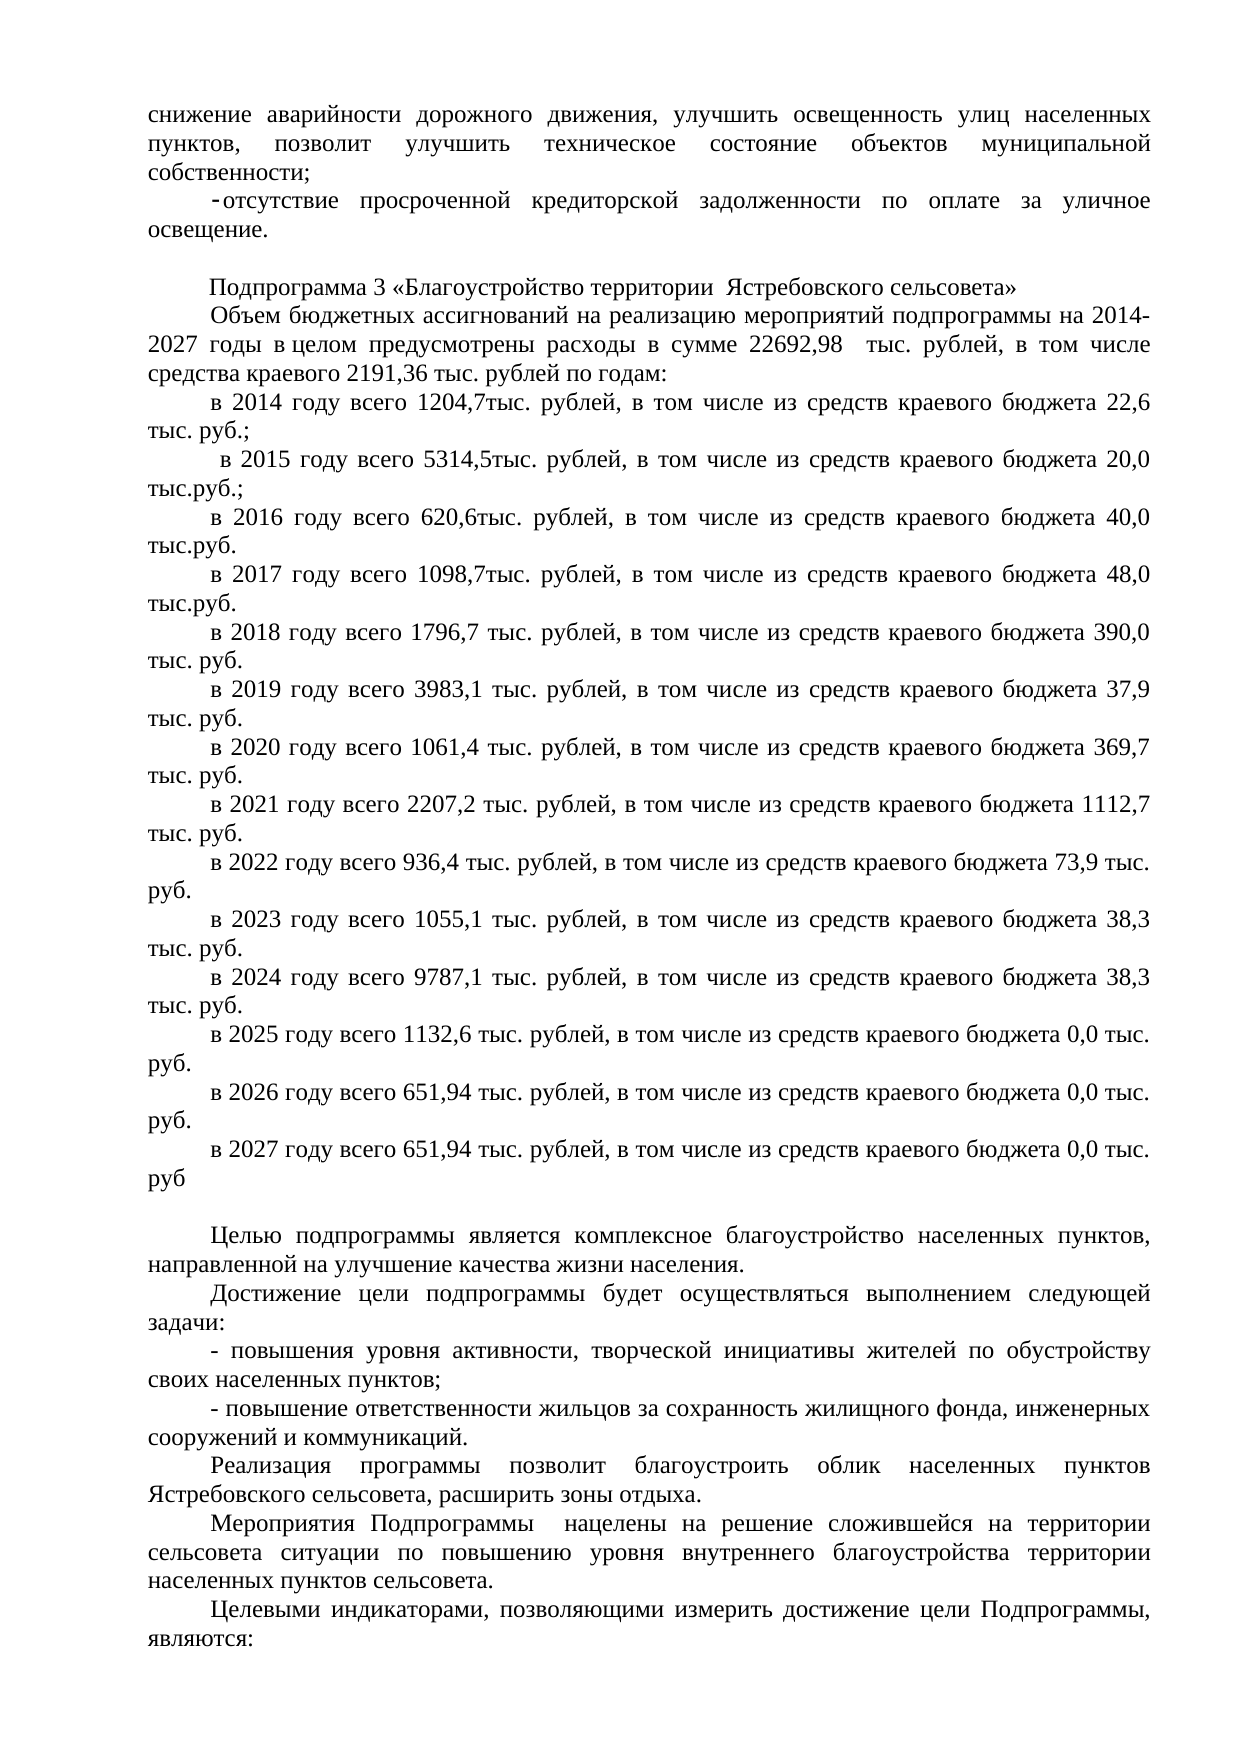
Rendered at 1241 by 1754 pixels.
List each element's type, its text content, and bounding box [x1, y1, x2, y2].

text в 2019 году всего 3983,1 тыс. рублей, в том числе из средств краевого бюджета 37,9 тыс. руб. [148, 674, 1152, 732]
text в 2026 году всего 651,94 тыс. рублей, в том числе из средств краевого бюджета 0,0 тыс. руб. [148, 1077, 1152, 1134]
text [148, 99, 1152, 185]
text Объем бюджетных ассигнований на реализацию мероприятий подпрограммы на 2014-2027 годы в целом предусмотрены расходы в сумме 22692,98 тыс. рублей, в том числе средства краевого 2191,36 тыс. рублей по годам: [148, 300, 1152, 387]
text в 2021 году всего 2207,2 тыс. рублей, в том числе из средств краевого бюджета 1112,7 тыс. руб. [148, 789, 1152, 847]
text в 2017 году всего 1098,7тыс. рублей, в том числе из средств краевого бюджета 48,0 тыс.руб. [148, 559, 1152, 617]
list отсутствие просроченной кредиторской задолженности по оплате за уличное освещение. [148, 185, 1152, 243]
text в 2015 году всего 5314,5тыс. рублей, в том числе из средств краевого бюджета 20,0 тыс.руб.; [148, 444, 1152, 502]
text в 2023 году всего 1055,1 тыс. рублей, в том числе из средств краевого бюджета 38,3 тыс. руб. [148, 904, 1152, 962]
text в 2018 году всего 1796,7 тыс. рублей, в том числе из средств краевого бюджета 390,0 тыс. руб. [148, 617, 1152, 674]
text Мероприятия Подпрограммы нацелены на решение сложившейся на территории сельсовета ситуации по повышению уровня внутреннего благоустройства территории населенных пунктов сельсовета. [148, 1508, 1152, 1594]
title Подпрограмма 3 «Благоустройство территории Ястребовского сельсовета» [146, 272, 1152, 300]
text в 2025 году всего 1132,6 тыс. рублей, в том числе из средств краевого бюджета 0,0 тыс. руб. [148, 1019, 1152, 1077]
text Реализация программы позволит благоустроить облик населенных пунктов Ястребовского сельсовета, расширить зоны отдыха. [148, 1450, 1152, 1508]
text в 2016 году всего 620,6тыс. рублей, в том числе из средств краевого бюджета 40,0 тыс.руб. [148, 502, 1152, 559]
text в 2022 году всего 936,4 тыс. рублей, в том числе из средств краевого бюджета 73,9 тыс. руб. [148, 847, 1152, 904]
text - повышения уровня активности, творческой инициативы жителей по обустройству своих населенных пунктов; [148, 1335, 1152, 1393]
text - повышение ответственности жильцов за сохранность жилищного фонда, инженерных сооружений и коммуникаций. [148, 1393, 1152, 1450]
text Целевыми индикаторами, позволяющими измерить достижение цели Подпрограммы, являются: [148, 1594, 1152, 1652]
text в 2024 году всего 9787,1 тыс. рублей, в том числе из средств краевого бюджета 38,3 тыс. руб. [148, 962, 1152, 1019]
text в 2014 году всего 1204,7тыс. рублей, в том числе из средств краевого бюджета 22,6 тыс. руб.; [148, 387, 1152, 444]
text Целью подпрограммы является комплексное благоустройство населенных пунктов, направленной на улучшение качества жизни населения. [148, 1220, 1152, 1278]
text в 2027 году всего 651,94 тыс. рублей, в том числе из средств краевого бюджета 0,0 тыс. руб [148, 1134, 1152, 1192]
text Достижение цели подпрограммы будет осуществляться выполнением следующей задачи: [148, 1278, 1152, 1335]
text в 2020 году всего 1061,4 тыс. рублей, в том числе из средств краевого бюджета 369,7 тыс. руб. [148, 732, 1152, 789]
